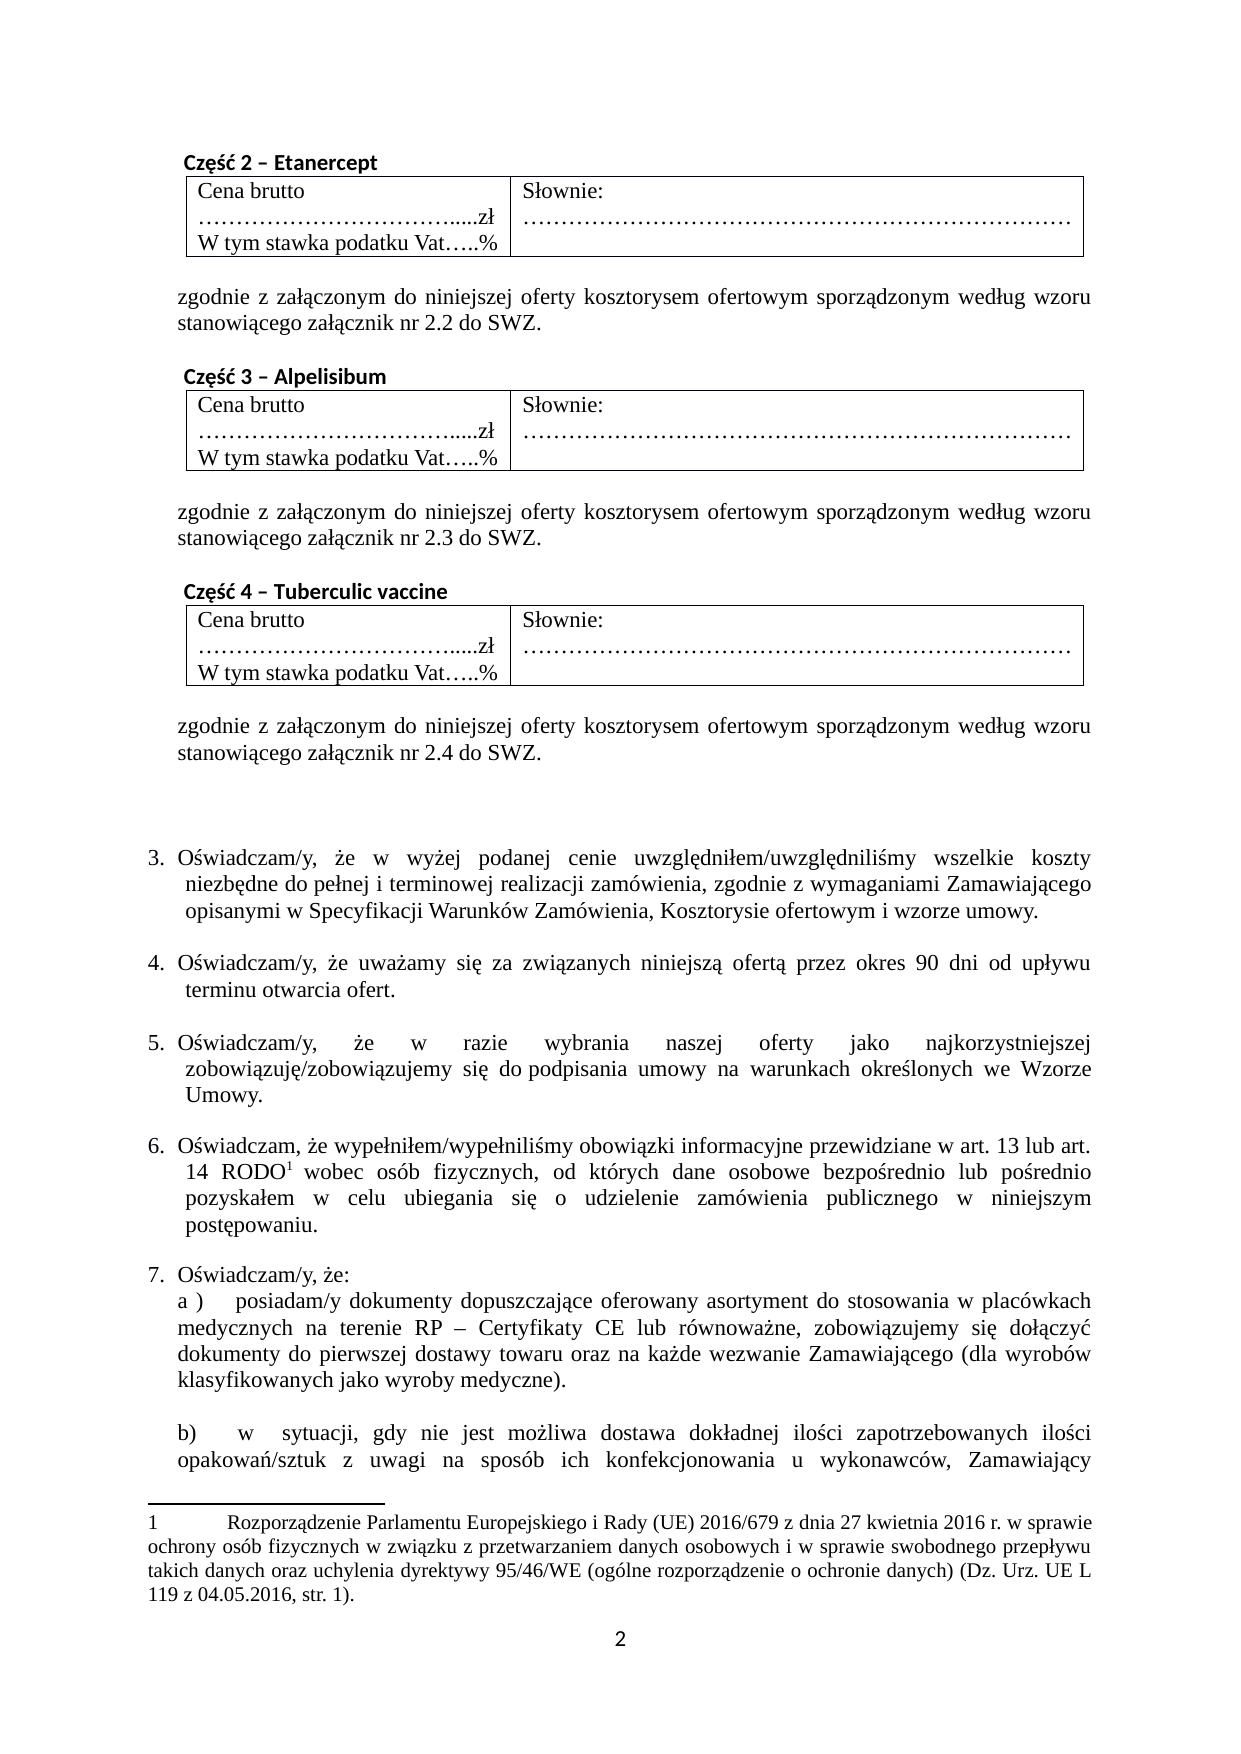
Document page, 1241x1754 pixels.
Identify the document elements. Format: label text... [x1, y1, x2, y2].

text zgodnie z załączonym do niniejszej oferty kosztorysem ofertowym sporządzonym według wzoru stanowiącego załącznik nr 2.3 do SWZ. [177, 498, 1093, 550]
list Oświadczam/y, że w razie wybrania naszej oferty jako najkorzystniejszej zobowiązuję/zobowiązujemy się do podpisania umowy na warunkach określonych we Wzorze Umowy. [148, 1028, 1093, 1108]
list Oświadczam/y, że uważamy się za związanych niniejszą ofertą przez okres 90 dni od upływu terminu otwarcia ofert. [148, 949, 1093, 1002]
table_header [187, 177, 510, 256]
text zgodnie z załączonym do niniejszej oferty kosztorysem ofertowym sporządzonym według wzoru stanowiącego załącznik nr 2.2 do SWZ. [177, 283, 1093, 336]
list Oświadczam/y, że: [148, 1261, 1093, 1287]
text zgodnie z załączonym do niniejszej oferty kosztorysem ofertowym sporządzonym według wzoru stanowiącego załącznik nr 2.4 do SWZ. [177, 712, 1093, 765]
list Oświadczam/y, że w wyżej podanej cenie uwzględniłem/uwzględniliśmy wszelkie koszty niezbędne do pełnej i terminowej realizacji zamówienia, zgodnie z wymaganiami Zamawiającego opisanymi w Specyfikacji Warunków Zamówienia, Kosztorysie ofertowym i wzorze umowy. [148, 844, 1093, 923]
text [177, 1419, 1093, 1472]
text a ) posiadam/y dokumenty dopuszczające oferowany asortyment do stosowania w placówkach medycznych na terenie RP – Certyfikaty CE lub równoważne, zobowiązujemy się dołączyć dokumenty do pierwszej dostawy towaru oraz na każde wezwanie Zamawiającego (dla wyrobów klasyfikowanych jako wyroby medyczne). [177, 1287, 1093, 1393]
table_header Cena brutto …………………………….....zł W tym stawka podatku Vat…..% [187, 606, 510, 685]
table_header Słownie: ……………………………………………………………… [511, 391, 1083, 470]
table_header Słownie: ……………………………………………………………… [511, 177, 1083, 256]
table_header Cena brutto …………………………….....zł W tym stawka podatku Vat…..% [187, 391, 510, 470]
list Oświadczam, że wypełniłem/wypełniliśmy obowiązki informacyjne przewidziane w art. 13 lub art. 14 RODO wobec osób fizycznych, od których dane osobowe bezpośrednio lub pośrednio pozyskałem w celu ubiegania się o udzielenie zamówienia publicznego w niniejszym postępowaniu. [148, 1132, 1093, 1237]
text Część 4 – Tuberculic vaccine [148, 577, 1093, 605]
table_header Słownie: ……………………………………………………………… [511, 606, 1083, 685]
text Część 2 – Etanercept [148, 148, 1093, 176]
text Część 3 – Alpelisibum [148, 362, 1093, 390]
